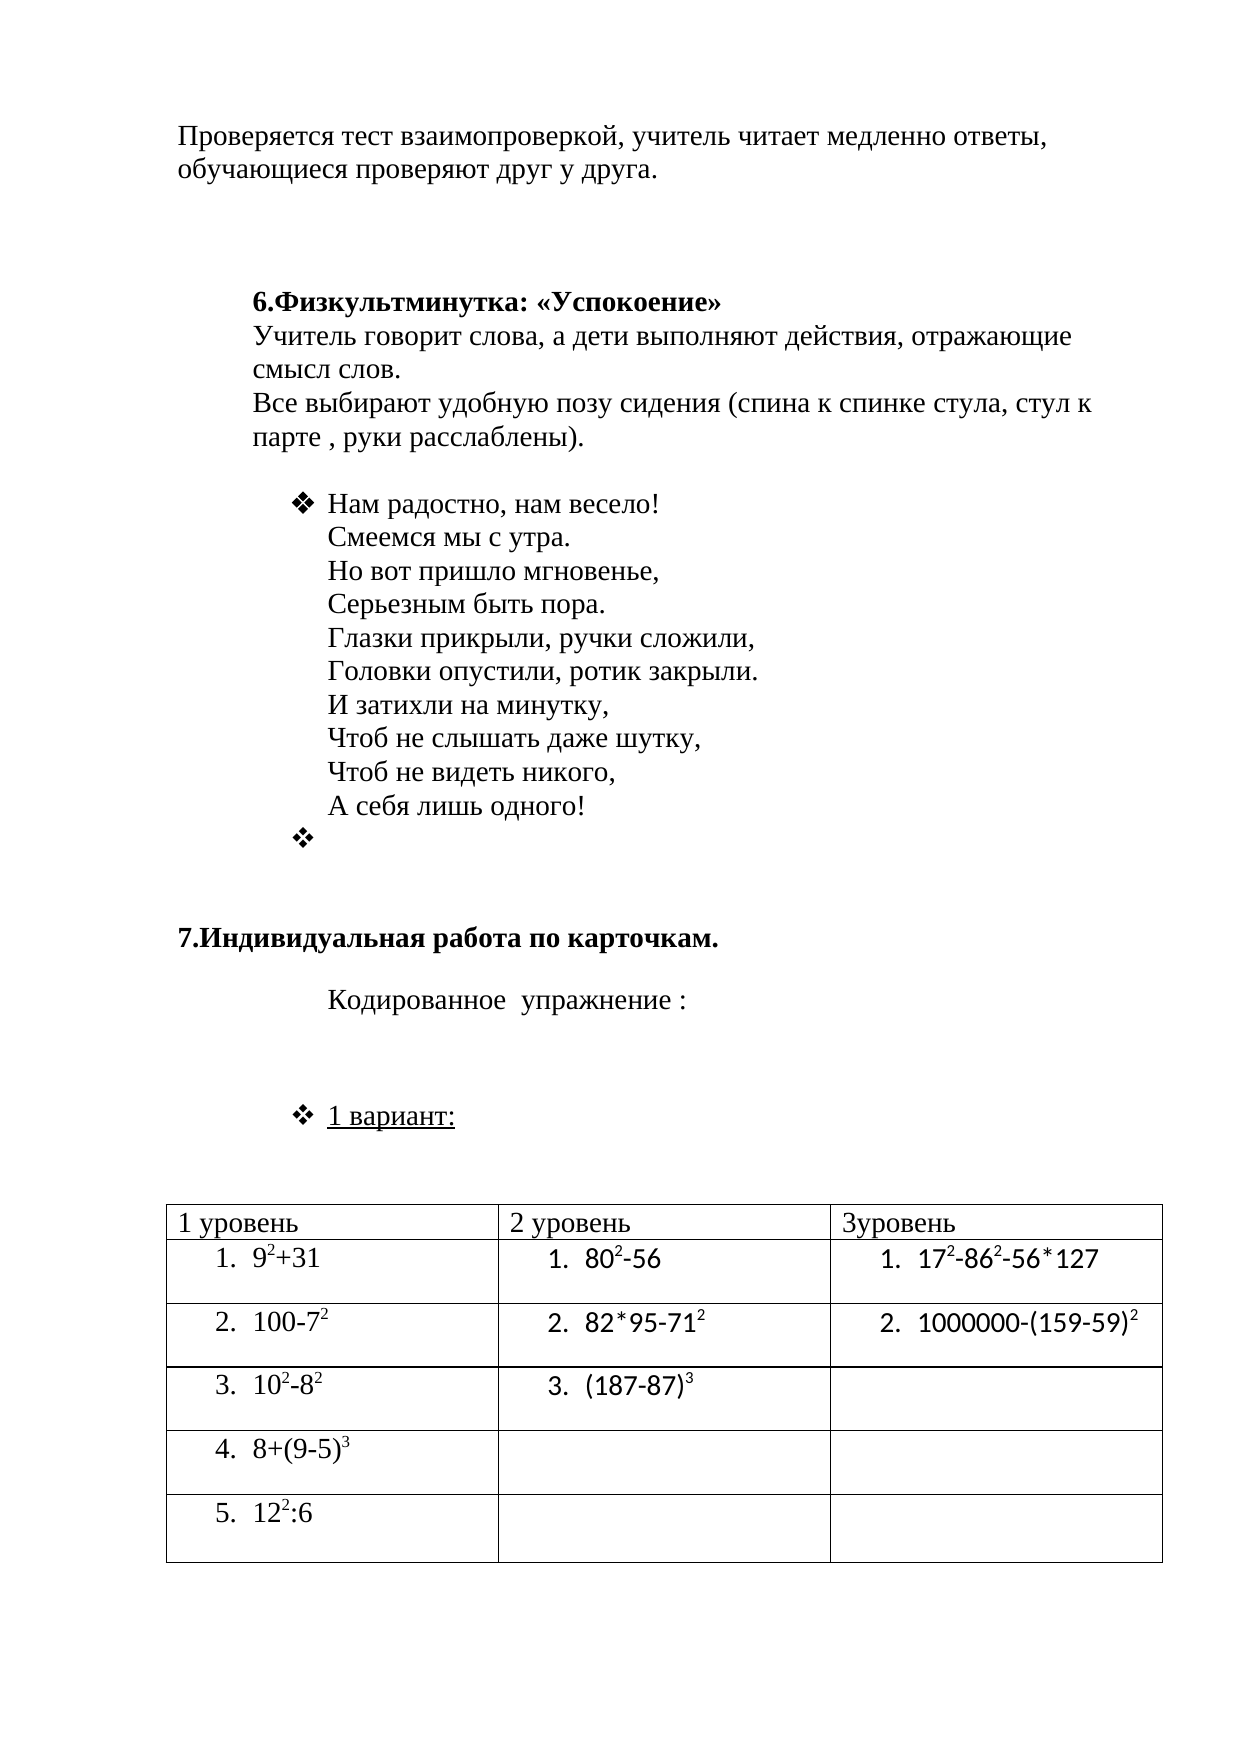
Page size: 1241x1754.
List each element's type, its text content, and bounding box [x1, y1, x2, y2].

table_cell 102-82 [167, 1368, 498, 1430]
table_header 3уровень [831, 1205, 1162, 1239]
list Учитель говорит слова, а дети выполняют действия, отражающие смысл слов. [401, 318, 1152, 385]
table_cell [499, 1431, 830, 1494]
list 6.Физкультминутка: «Успокоение» [252, 284, 1152, 318]
table_cell [499, 1495, 830, 1562]
list 1 вариант: [290, 1098, 1152, 1132]
table_cell [831, 1368, 1162, 1430]
table_cell 172-862-56*127 [831, 1240, 1162, 1303]
table_cell [831, 1495, 1162, 1562]
table_cell (187-87)3 [499, 1368, 830, 1430]
text 7.Индивидуальная работа по карточкам. [177, 920, 1152, 953]
table_header 1 уровень [167, 1205, 498, 1239]
table_cell 8+(9-5)3 [167, 1431, 498, 1494]
table_cell 802-56 [499, 1240, 830, 1303]
table_header 2 уровень [499, 1205, 830, 1239]
table_cell 1000000-(159-59)2 [831, 1304, 1162, 1366]
table_cell 100-72 [167, 1304, 498, 1366]
table_cell 92+31 [167, 1240, 498, 1303]
table_cell 82*95-712 [499, 1304, 830, 1366]
list Нам радостно, нам весело! Смеемся мы с утра. Но вот пришло мгновенье, Серьезным быть пора. Глазки прикрыли, ручки сложили, Головки опустили, ротик закрыли. И затихли на минутку, Чтоб не слышать даже шутку, Чтоб не видеть никого, А себя лишь одного! [290, 486, 1152, 821]
list Кодированное упражнение : [327, 982, 1152, 1016]
table_cell [831, 1431, 1162, 1494]
table_cell 122:6 [167, 1495, 498, 1562]
text Проверяется тест взаимопроверкой, учитель читает медленно ответы, обучающиеся проверяют друг у друга. [177, 118, 1152, 185]
list Все выбирают удобную позу сидения (спина к спинке стула, стул к парте , руки расслаблены). [592, 385, 1152, 452]
